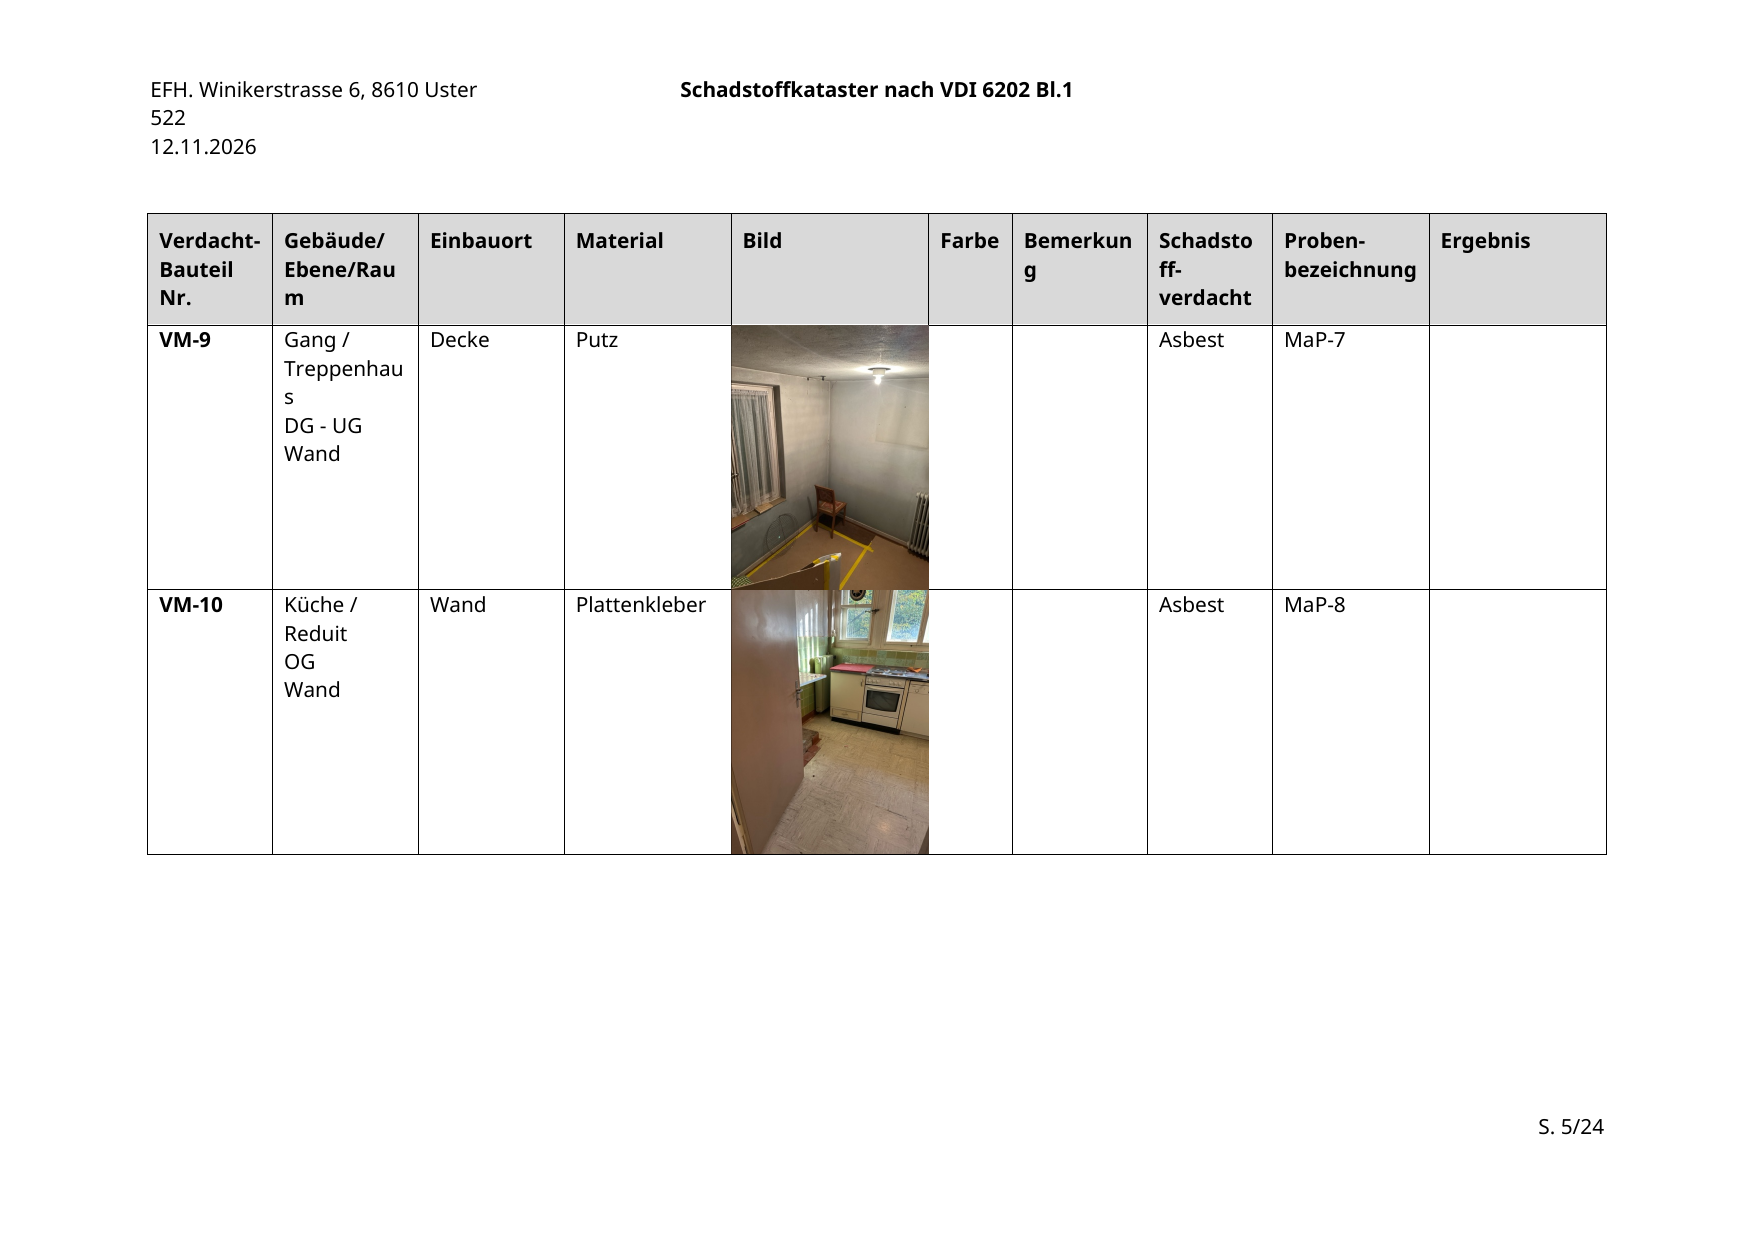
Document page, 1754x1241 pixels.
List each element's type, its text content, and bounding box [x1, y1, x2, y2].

table_header Bild [732, 214, 928, 324]
table_header Farbe [929, 214, 1012, 324]
table_cell Decke [419, 326, 564, 589]
table_cell Plattenkleber [565, 590, 731, 854]
table_header Ergebnis [1430, 214, 1606, 324]
table_cell [1430, 590, 1606, 854]
table_cell [929, 590, 1012, 854]
table_header Schadstoff-verdacht [1148, 214, 1272, 324]
table_cell Asbest [1148, 590, 1272, 854]
table_header Verdacht-Bauteil Nr. [148, 214, 272, 324]
table_header Gebäude/ Ebene/Raum [273, 214, 418, 324]
table_cell Asbest [1148, 326, 1272, 589]
table_cell [1430, 326, 1606, 589]
picture [731, 325, 929, 854]
table_cell VM-10 [148, 590, 272, 854]
table_cell Küche / Reduit OG Wand [273, 590, 418, 854]
table_header Proben-bezeichnung [1273, 214, 1429, 324]
table_header Bemerkung [1013, 214, 1147, 324]
table_cell [1013, 590, 1147, 854]
table_cell VM-9 [148, 326, 272, 589]
table_cell MaP-8 [1273, 590, 1429, 854]
table_header Material [565, 214, 731, 324]
table_cell MaP-7 [1273, 326, 1429, 589]
table_cell Putz [565, 326, 731, 589]
table_cell Wand [419, 590, 564, 854]
table_cell [1013, 326, 1147, 589]
table_header Einbauort [419, 214, 564, 324]
table_cell Gang / Treppenhaus DG - UG Wand [273, 326, 418, 589]
table_cell [929, 326, 1012, 589]
